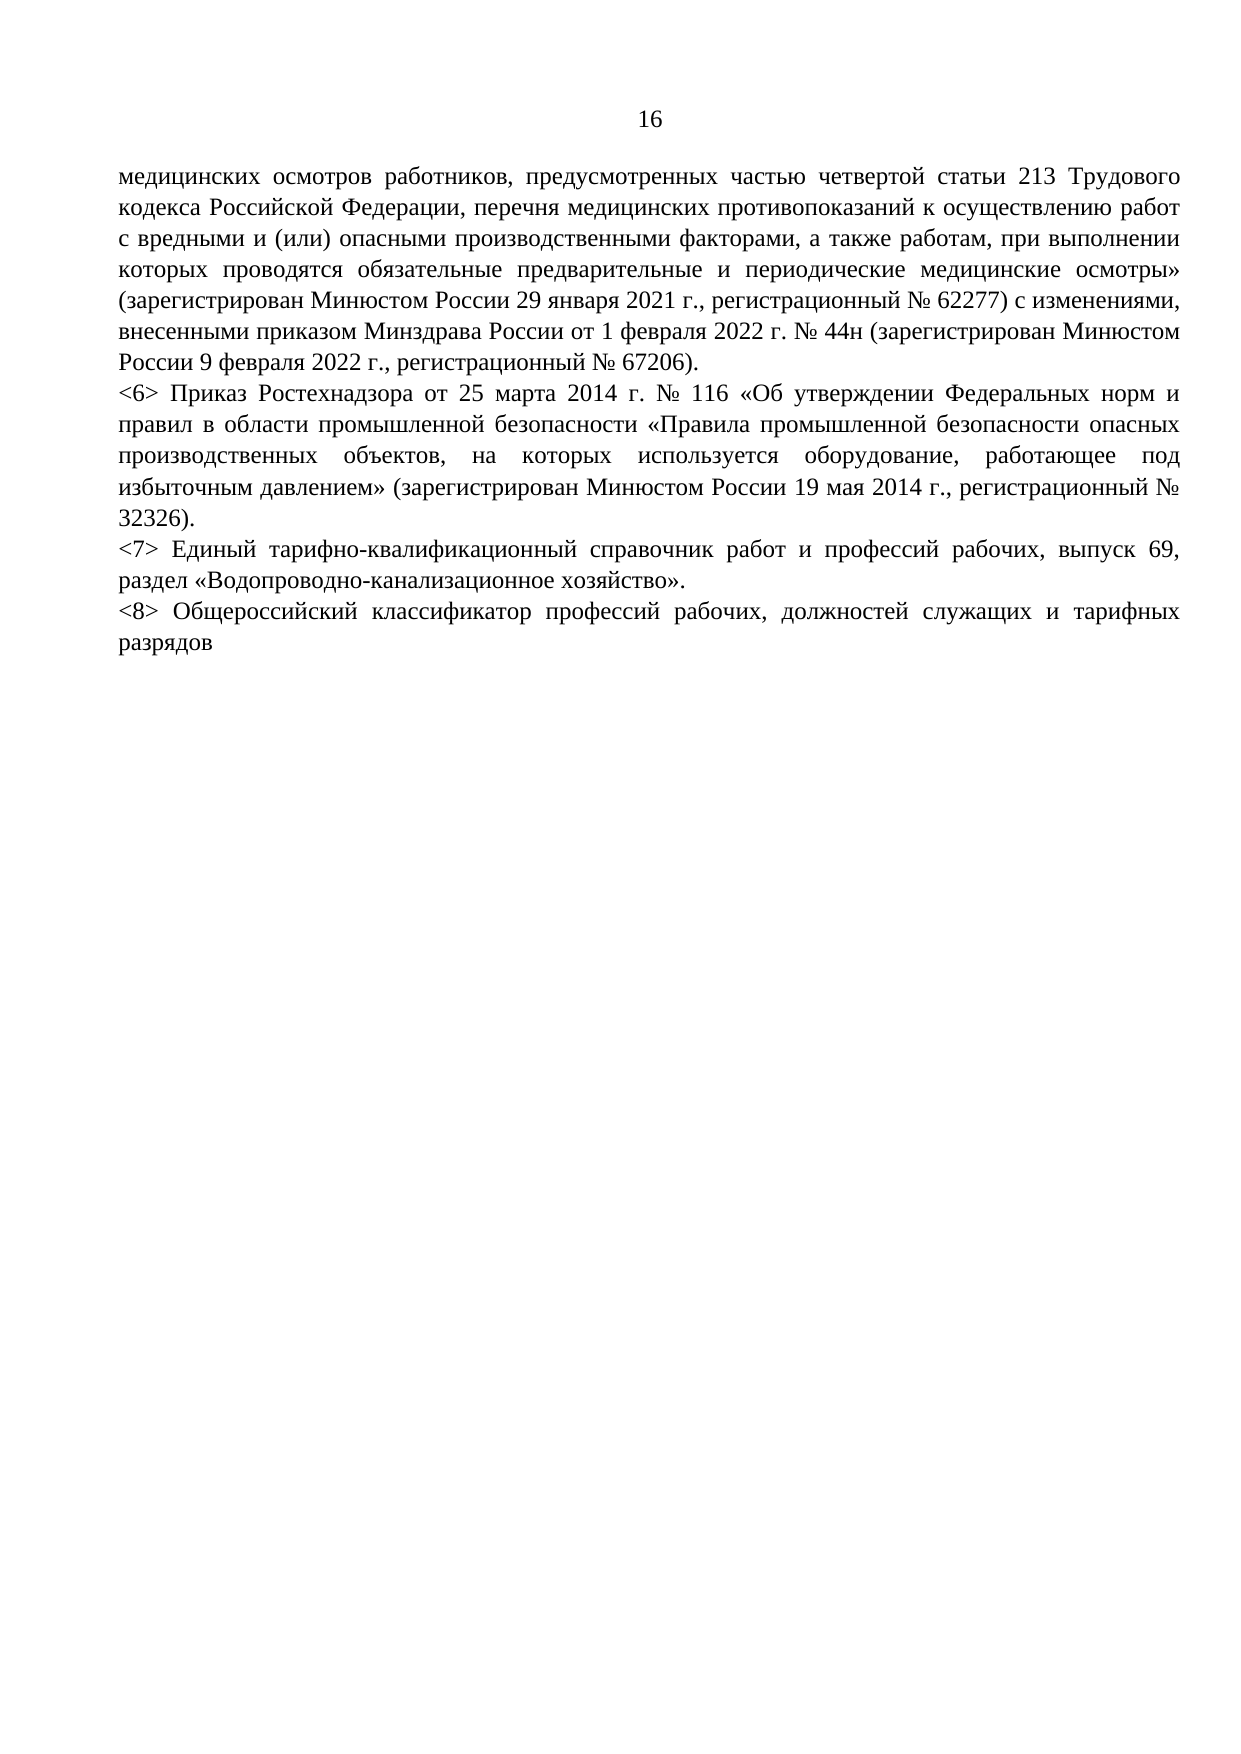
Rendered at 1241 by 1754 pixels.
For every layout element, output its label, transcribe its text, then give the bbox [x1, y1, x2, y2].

text <6> Приказ Ростехнадзора от 25 марта 2014 г. № 116 «Об утверждении Федеральных норм и правил в области промышленной безопасности «Правила промышленной безопасности опасных производственных объектов, на которых используется оборудование, работающее под избыточным давлением» (зарегистрирован Минюстом России 19 мая 2014 г., регистрационный № 32326). [118, 378, 1181, 531]
text <8> Общероссийский классификатор профессий рабочих, должностей служащих и тарифных разрядов [118, 596, 1181, 656]
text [118, 161, 1181, 376]
text <7> Единый тарифно-квалификационный справочник работ и профессий рабочих, выпуск 69, раздел «Водопроводно-канализационное хозяйство». [118, 534, 1181, 593]
